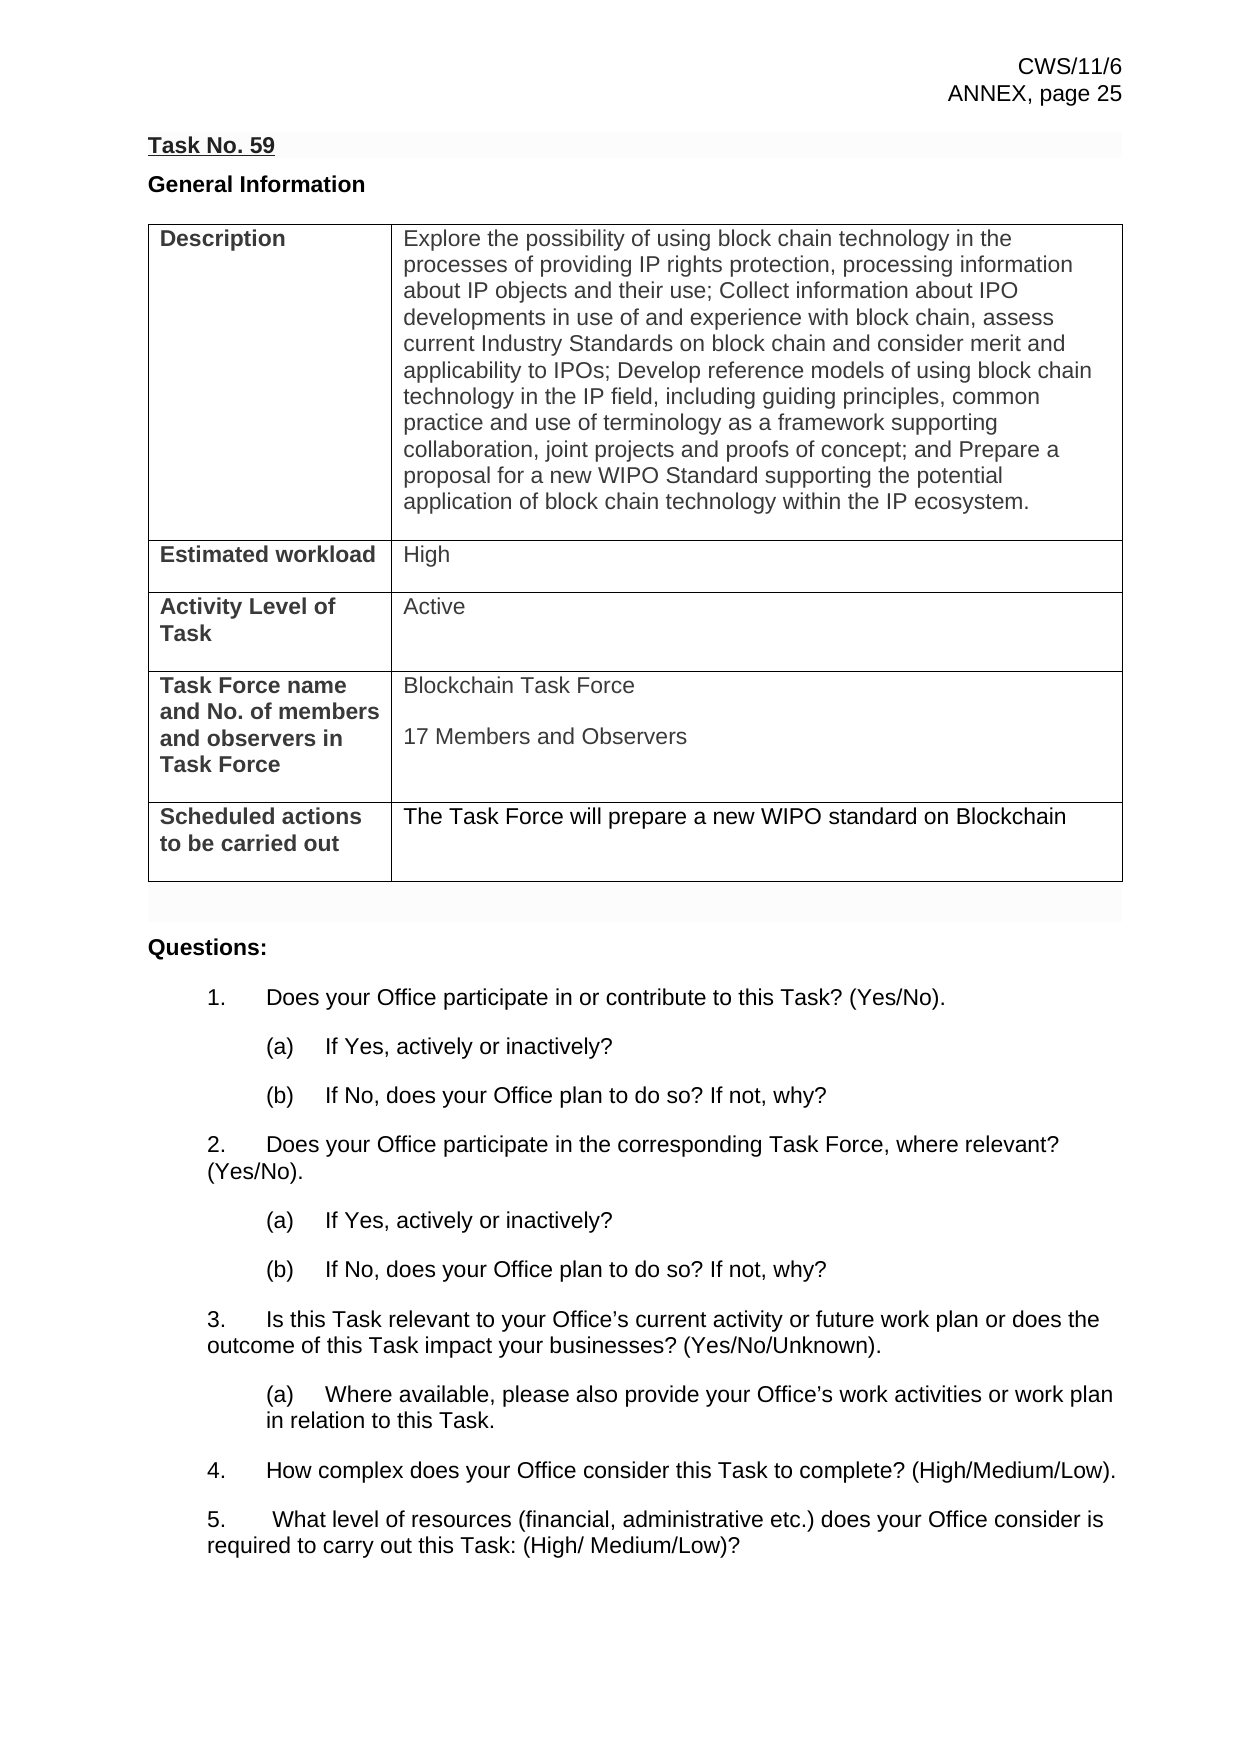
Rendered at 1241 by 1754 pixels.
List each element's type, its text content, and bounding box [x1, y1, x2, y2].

text How complex does your Office consider this Task to complete? (High/Medium/Low). [207, 1457, 1122, 1483]
list If No, does your Office plan to do so? If not, why? [266, 1082, 1122, 1108]
list If Yes, actively or inactively? [266, 1033, 1122, 1059]
table_header Description [149, 225, 391, 540]
subtitle Task No. 59 [148, 132, 1122, 158]
table_cell High [392, 541, 1122, 592]
table_cell Scheduled actions to be carried out [149, 803, 391, 881]
list If Yes, actively or inactively? [266, 1207, 1122, 1233]
table_cell Task Force name and No. of members and observers in Task Force [149, 672, 391, 802]
text Is this Task relevant to your Office’s current activity or future work plan or does the outcome of this Task impact your businesses? (Yes/No/Unknown). [207, 1306, 1122, 1358]
list Questions: [148, 934, 1122, 961]
table_header Explore the possibility of using block chain technology in the processes of providing IP rights protection, processing information about IP objects and their use; Collect information about IPO developments in use of and experience with block chain, assess current Industry Standards on block chain and consider merit and applicability to IPOs; Develop reference models of using block chain technology in the IP field, including guiding principles, common practice and use of terminology as a framework supporting collaboration, joint projects and proofs of concept; and Prepare a proposal for a new WIPO Standard supporting the potential application of block chain technology within the IP ecosystem. [392, 225, 1122, 540]
text Does your Office participate in the corresponding Task Force, where relevant? (Yes/No). [207, 1131, 1122, 1184]
text General Information [148, 171, 1122, 197]
list If No, does your Office plan to do so? If not, why? [266, 1256, 1122, 1283]
table_cell Active [392, 593, 1122, 671]
table_cell Activity Level of Task [149, 593, 391, 671]
list Where available, please also provide your Office’s work activities or work plan in relation to this Task. [266, 1381, 1122, 1434]
table_cell Blockchain Task Force 17 Members and Observers [392, 672, 1122, 802]
text What level of resources (financial, administrative etc.) does your Office consider is required to carry out this Task: (High/ Medium/Low)? [207, 1506, 1122, 1559]
list Does your Office participate in or contribute to this Task? (Yes/No). [207, 983, 1122, 1010]
table_cell Estimated workload [149, 541, 391, 592]
table_cell The Task Force will prepare a new WIPO standard on Blockchain [392, 803, 1122, 881]
